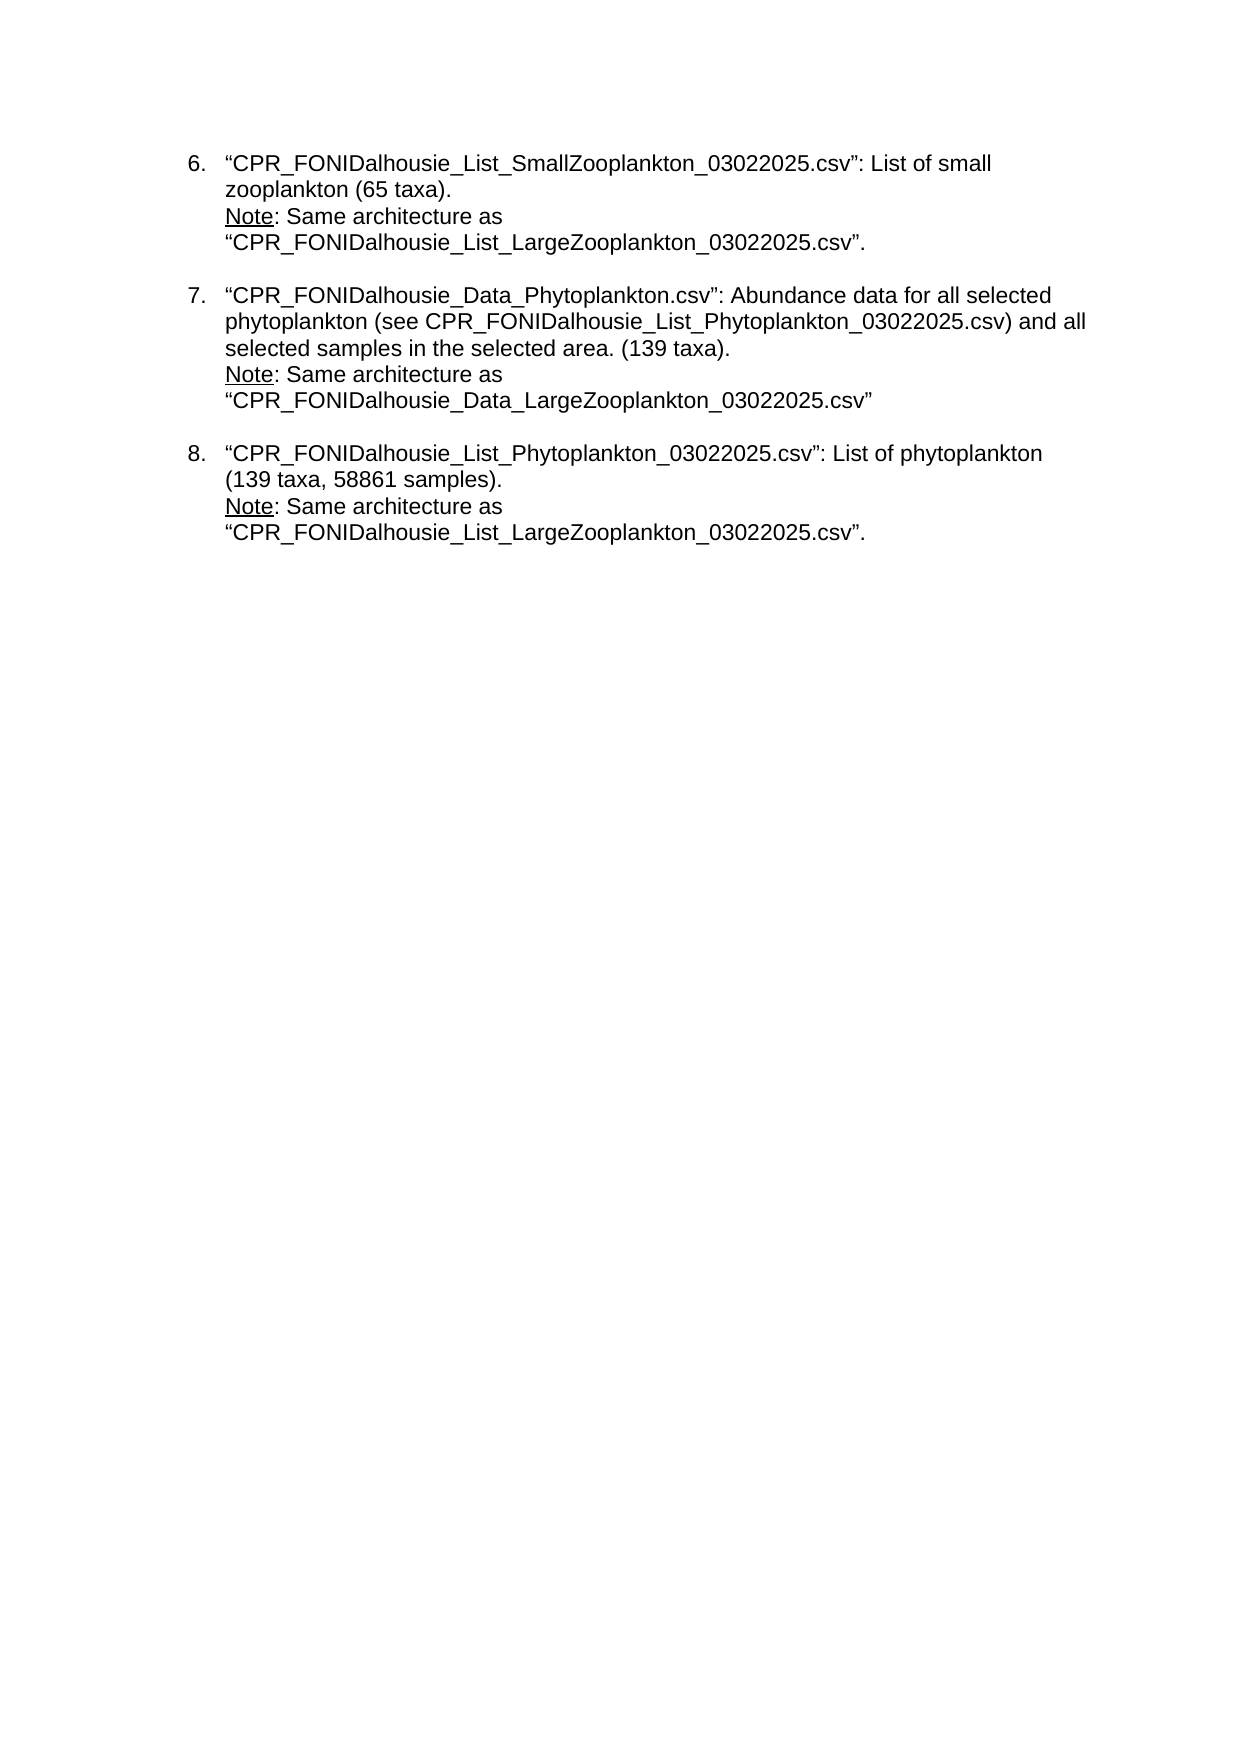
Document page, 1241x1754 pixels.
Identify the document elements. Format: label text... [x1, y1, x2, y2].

list Note: Same architecture as “CPR_FONIDalhousie_List_LargeZooplankton_03022025.csv”. [225, 493, 1090, 545]
list “CPR_FONIDalhousie_List_SmallZooplankton_03022025.csv”: List of small zooplankton (65 taxa). [187, 150, 1090, 203]
list “CPR_FONIDalhousie_Data_Phytoplankton.csv”: Abundance data for all selected phytoplankton (see CPR_FONIDalhousie_List_Phytoplankton_03022025.csv) and all selected samples in the selected area. (139 taxa). [187, 282, 1090, 361]
list Note: Same architecture as “CPR_FONIDalhousie_List_LargeZooplankton_03022025.csv”. [225, 203, 1090, 255]
list “CPR_FONIDalhousie_List_Phytoplankton_03022025.csv”: List of phytoplankton (139 taxa, 58861 samples). [187, 440, 1090, 493]
list Note: Same architecture as “CPR_FONIDalhousie_Data_LargeZooplankton_03022025.csv” [225, 361, 1090, 413]
